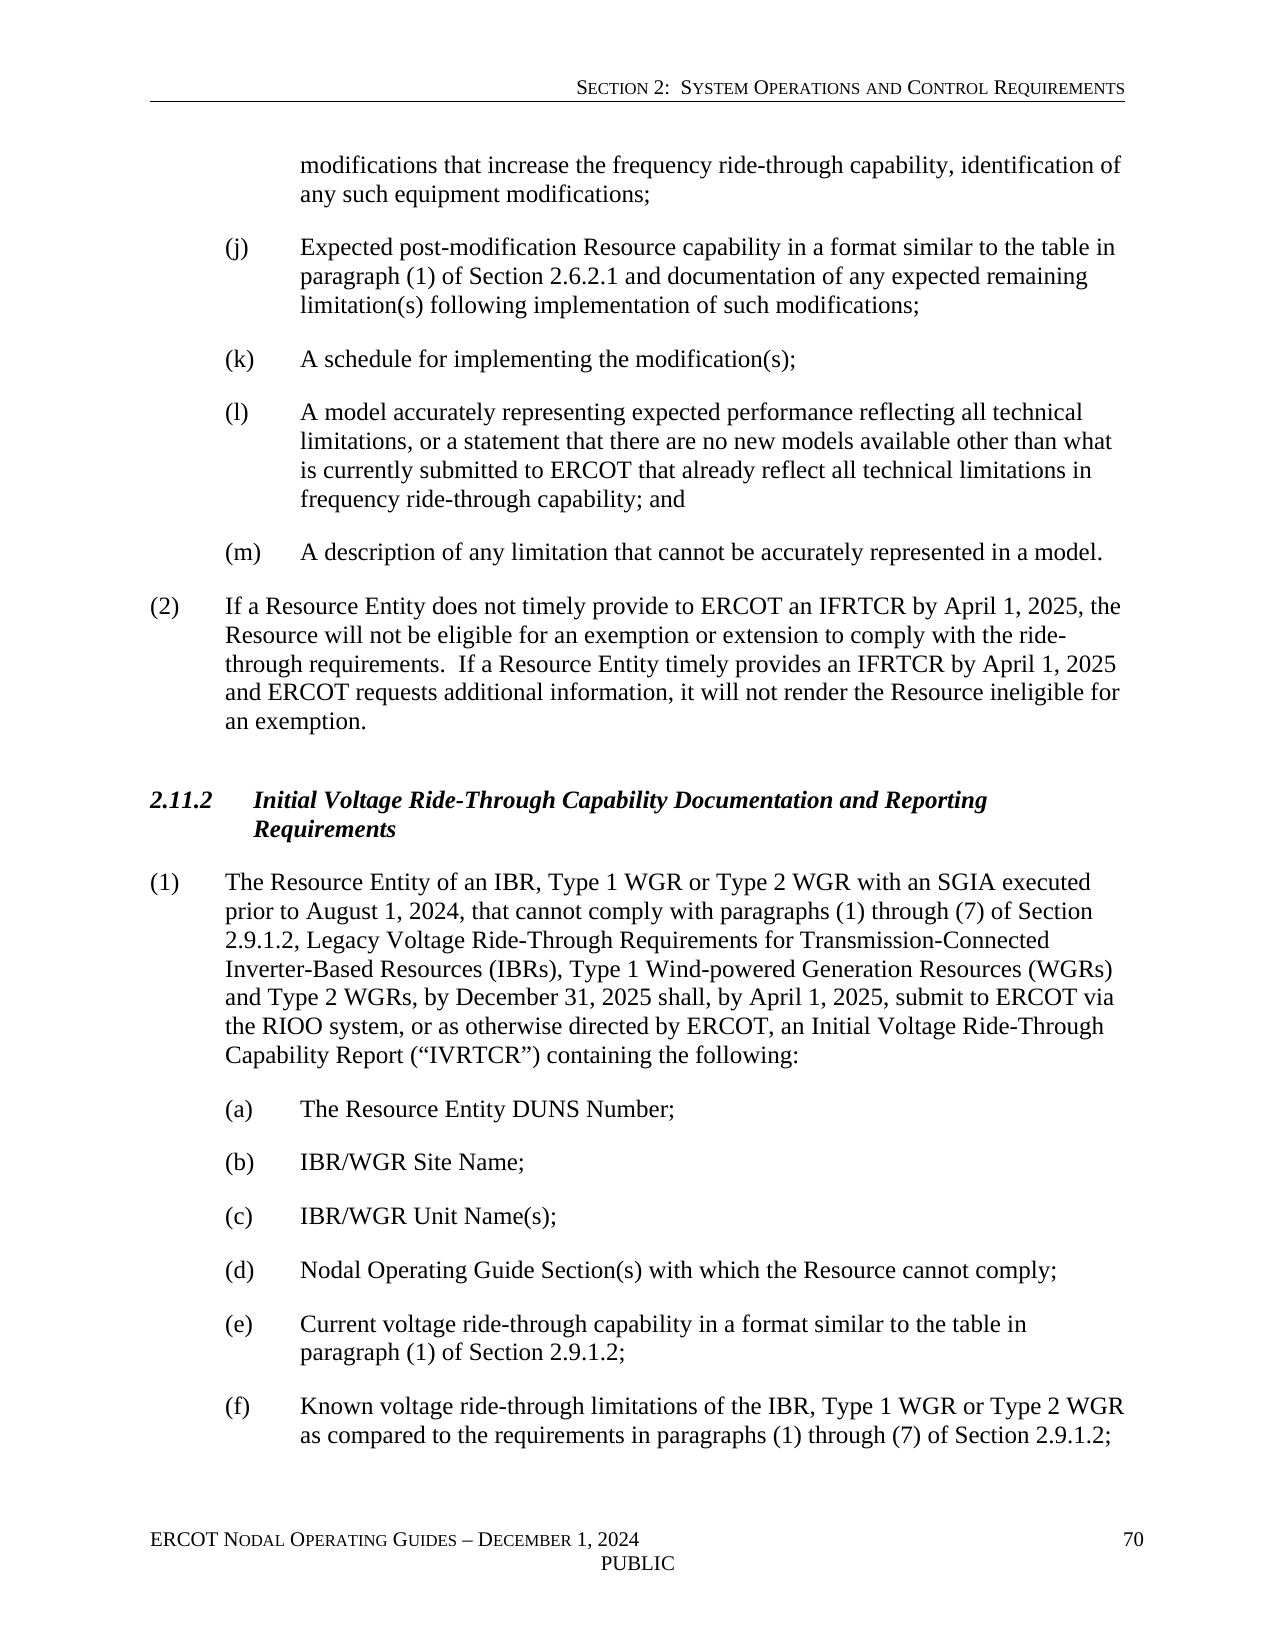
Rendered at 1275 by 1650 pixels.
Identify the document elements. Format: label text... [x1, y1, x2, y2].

text (d) Nodal Operating Guide Section(s) with which the Resource cannot comply; [225, 1255, 1125, 1284]
text (e) Current voltage ride-through capability in a format similar to the table in paragraph (1) of Section 2.9.1.2; [225, 1309, 1125, 1366]
text (m) A description of any limitation that cannot be accurately represented in a model. [225, 537, 1125, 566]
subtitle 2.11.2 Initial Voltage Ride-Through Capability Documentation and Reporting Requirements [150, 785, 1125, 842]
text (a) The Resource Entity DUNS Number; [150, 1094, 1125, 1122]
text (l) A model accurately representing expected performance reflecting all technical limitations, or a statement that there are no new models available other than what is currently submitted to ERCOT that already reflect all technical limitations in frequency ride-through capability; and [225, 397, 1125, 512]
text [225, 150, 1125, 207]
text (2) If a Resource Entity does not timely provide to ERCOT an IFRTCR by April 1, 2025, the Resource will not be eligible for an exemption or extension to comply with the ride-through requirements. If a Resource Entity timely provides an IFRTCR by April 1, 2025 and ERCOT requests additional information, it will not render the Resource ineligible for an exemption. [150, 591, 1125, 735]
text (k) A schedule for implementing the modification(s); [225, 344, 1125, 372]
text (1) The Resource Entity of an IBR, Type 1 WGR or Type 2 WGR with an SGIA executed prior to August 1, 2024, that cannot comply with paragraphs (1) through (7) of Section 2.9.1.2, Legacy Voltage Ride-Through Requirements for Transmission-Connected Inverter-Based Resources (IBRs), Type 1 Wind-powered Generation Resources (WGRs) and Type 2 WGRs, by December 31, 2025 shall, by April 1, 2025, submit to ERCOT via the RIOO system, or as otherwise directed by ERCOT, an Initial Voltage Ride-Through Capability Report (“IVRTCR”) containing the following: [150, 867, 1125, 1069]
text (c) IBR/WGR Unit Name(s); [150, 1201, 1125, 1230]
text (b) IBR/WGR Site Name; [150, 1147, 1125, 1176]
text (f) Known voltage ride-through limitations of the IBR, Type 1 WGR or Type 2 WGR as compared to the requirements in paragraphs (1) through (7) of Section 2.9.1.2; [225, 1391, 1125, 1449]
text (j) Expected post-modification Resource capability in a format similar to the table in paragraph (1) of Section 2.6.2.1 and documentation of any expected remaining limitation(s) following implementation of such modifications; [225, 232, 1125, 319]
